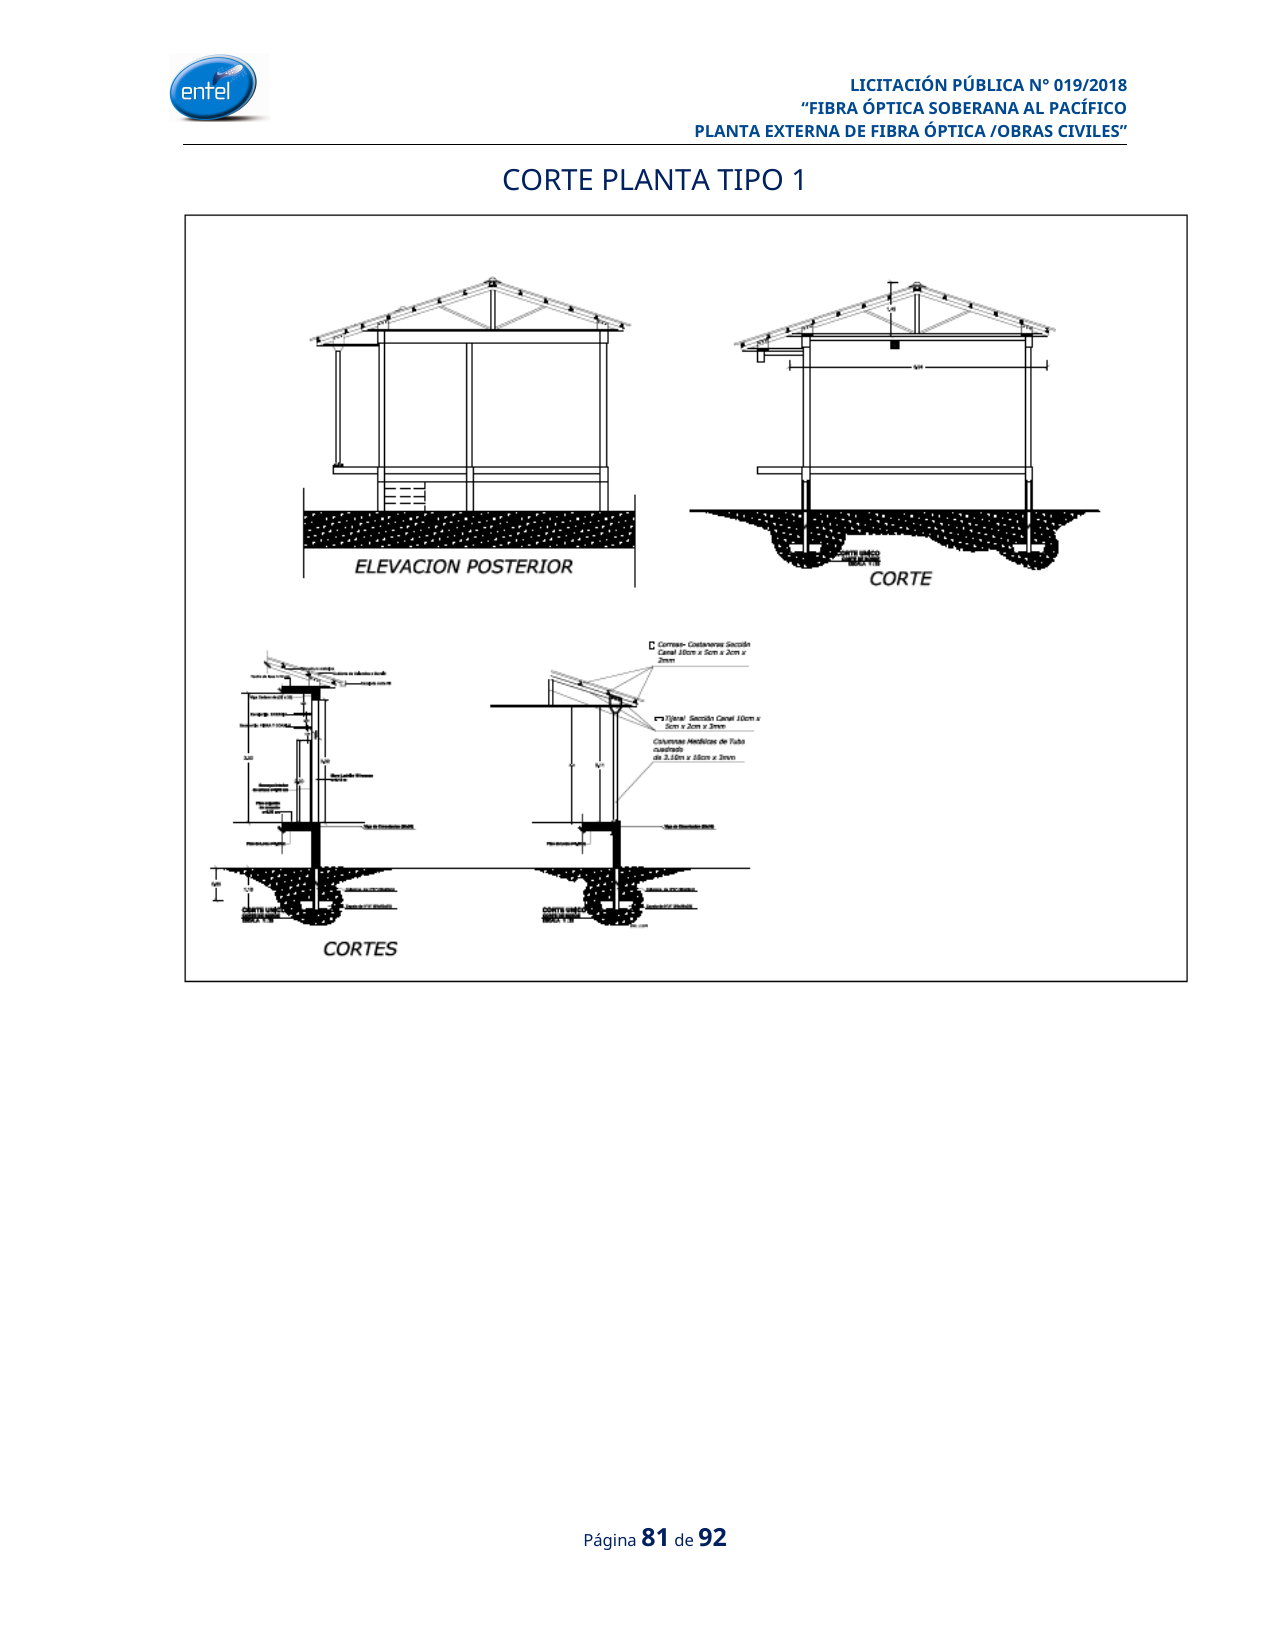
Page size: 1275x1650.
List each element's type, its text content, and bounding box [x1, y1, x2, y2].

text CORTE PLANTA TIPO 1 [182, 159, 1127, 198]
picture [182, 212, 1192, 985]
picture [169, 53, 270, 122]
